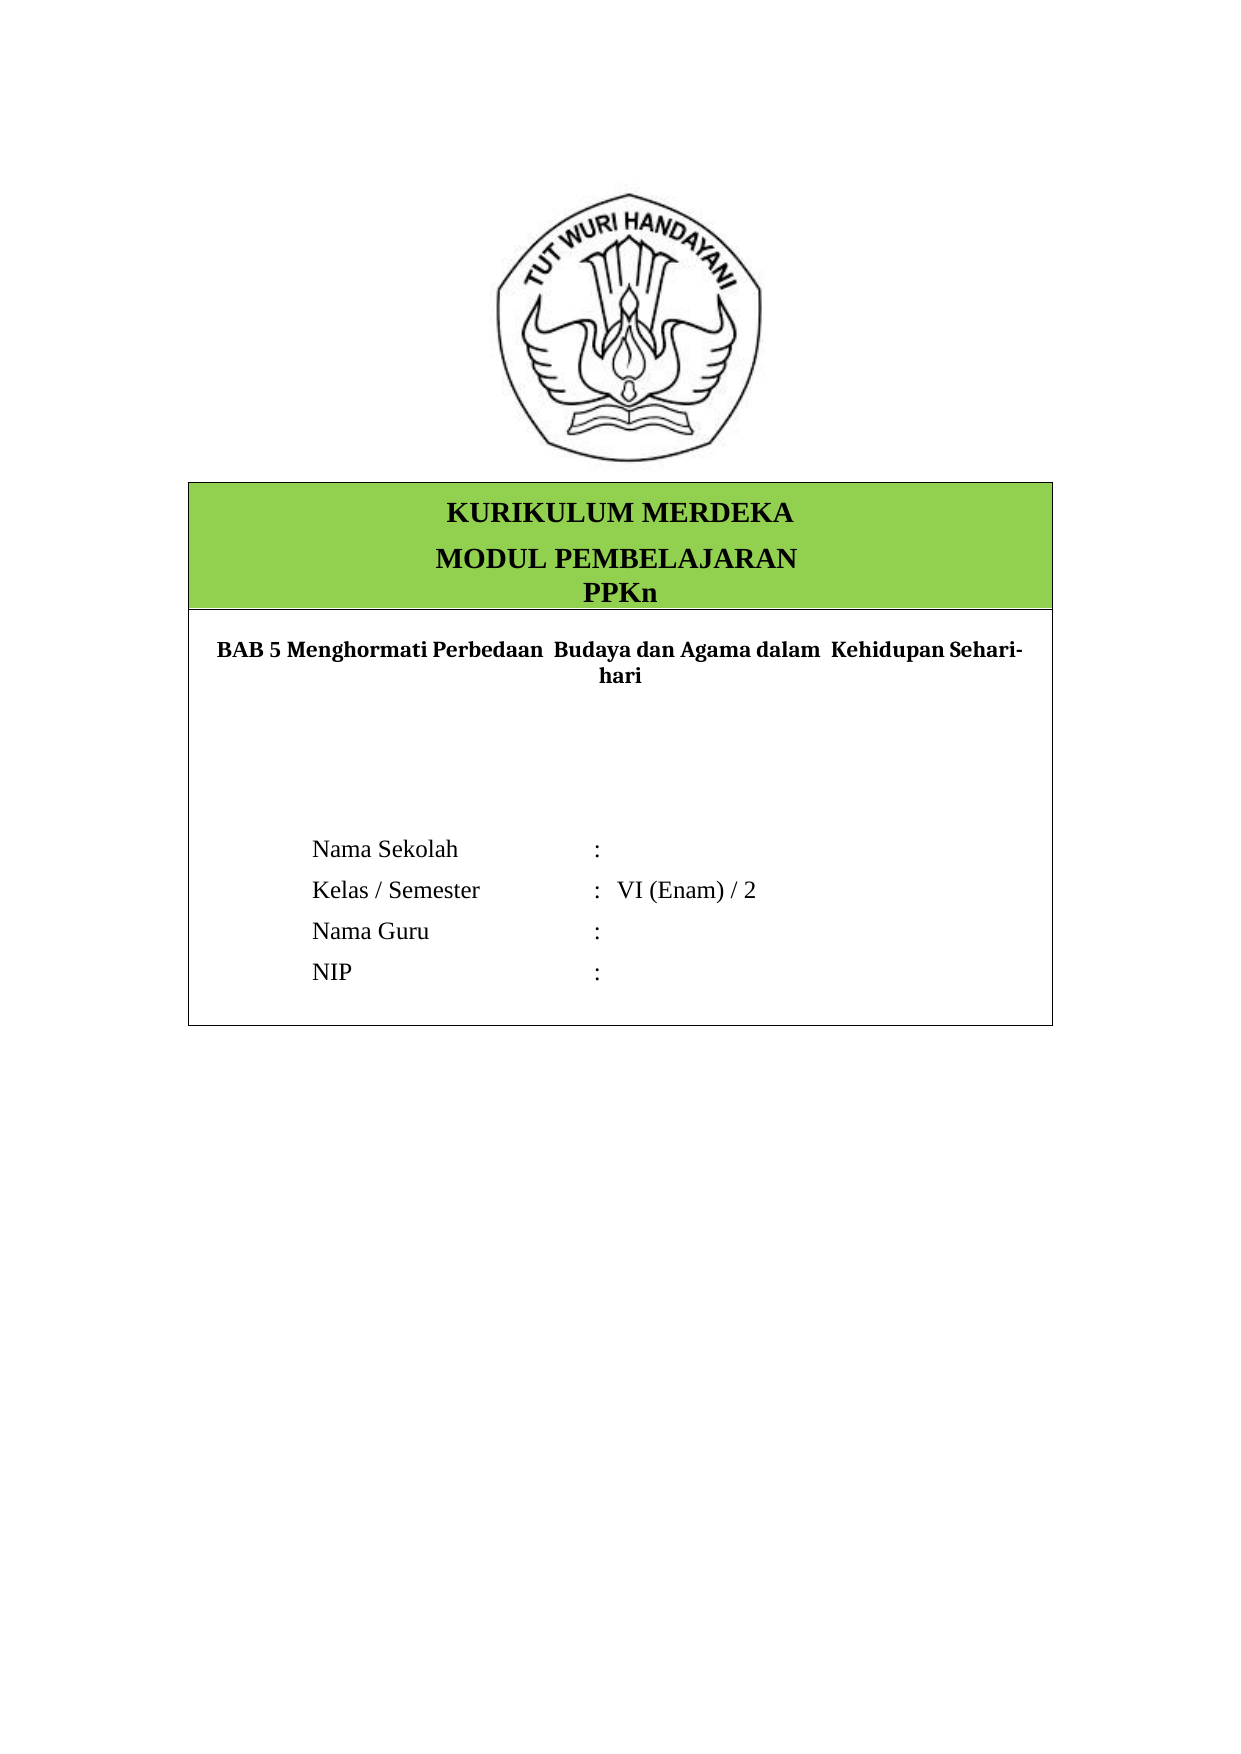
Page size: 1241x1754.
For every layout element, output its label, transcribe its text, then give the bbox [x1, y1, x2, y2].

table_cell BAB 5 Menghormati Perbedaan Budaya dan Agama dalam Kehidupan Sehari-hari Nama Sekolah : Kelas / Semester : VI (Enam) / 2 Nama Guru : NIP : [189, 610, 1052, 1025]
picture [464, 183, 776, 476]
table_header KURIKULUM MERDEKA MODUL PEMBELAJARAN PPKn [189, 483, 1052, 608]
